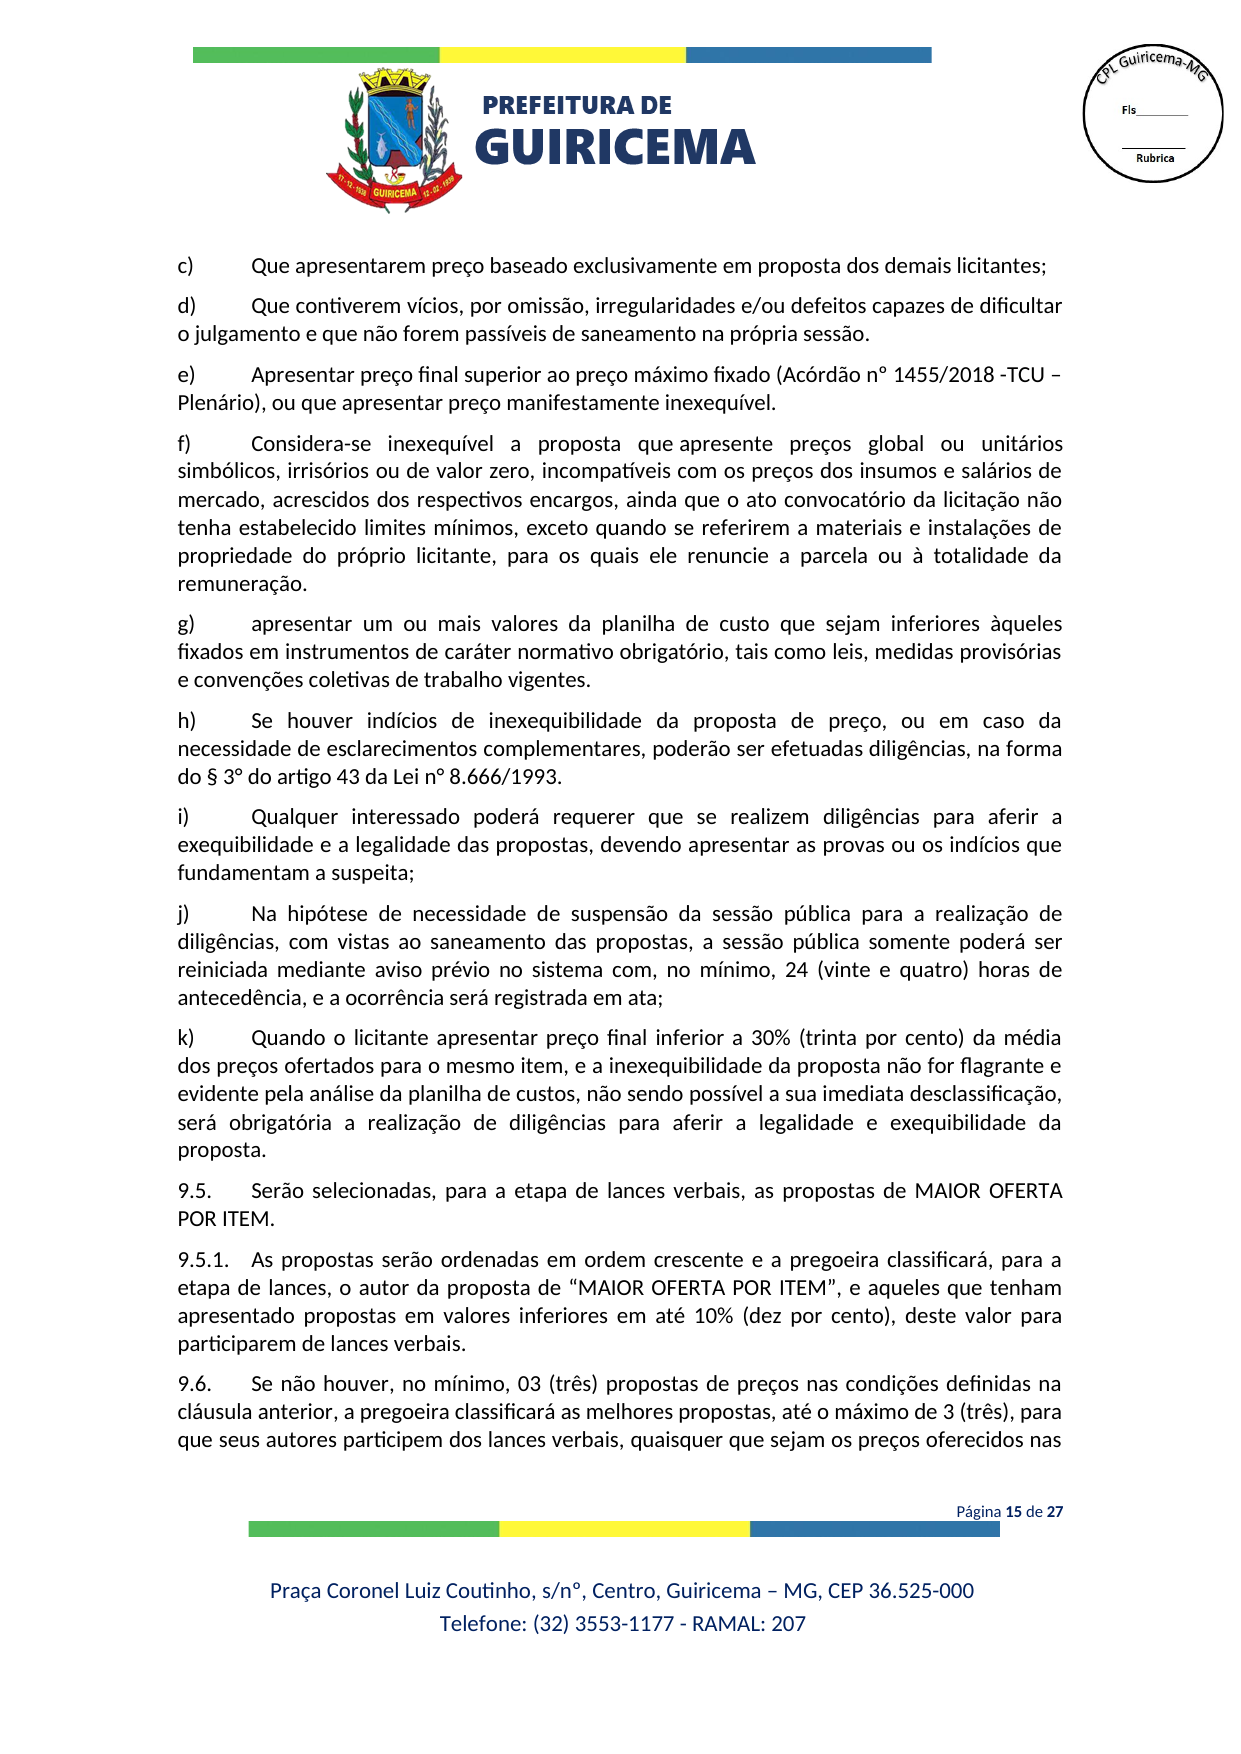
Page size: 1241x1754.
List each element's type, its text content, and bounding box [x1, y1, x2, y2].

list Na hipótese de necessidade de suspensão da sessão pública para a realização de diligências, com vistas ao saneamento das propostas, a sessão pública somente poderá ser reiniciada mediante aviso prévio no sistema com, no mínimo, 24 (vinte e quatro) horas de antecedência, e a ocorrência será registrada em ata; [177, 899, 1064, 1011]
picture [1082, 44, 1224, 183]
list Qualquer interessado poderá requerer que se realizem diligências para aferir a exequibilidade e a legalidade das propostas, devendo apresentar as provas ou os indícios que fundamentam a suspeita; [177, 802, 1064, 886]
list As propostas serão ordenadas em ordem crescente e a pregoeira classificará, para a etapa de lances, o autor da proposta de “MAIOR OFERTA POR ITEM”, e aqueles que tenham apresentado propostas em valores inferiores em até 10% (dez por cento), deste valor para participarem de lances verbais. [177, 1245, 1064, 1357]
list Apresentar preço final superior ao preço máximo fixado (Acórdão nº 1455/2018 -TCU – Plenário), ou que apresentar preço manifestamente inexequível. [177, 360, 1064, 416]
list Se houver indícios de inexequibilidade da proposta de preço, ou em caso da necessidade de esclarecimentos complementares, poderão ser efetuadas diligências, na forma do § 3° do artigo 43 da Lei n° 8.666/1993. [177, 706, 1064, 790]
list Que apresentarem preço baseado exclusivamente em proposta dos demais licitantes; [177, 251, 1064, 279]
picture [248, 1521, 1000, 1537]
list Considera-se inexequível a proposta que apresente preços global ou unitários simbólicos, irrisórios ou de valor zero, incompatíveis com os preços dos insumos e salários de mercado, acrescidos dos respectivos encargos, ainda que o ato convocatório da licitação não tenha estabelecido limites mínimos, exceto quando se referirem a materiais e instalações de propriedade do próprio licitante, para os quais ele renuncie a parcela ou à totalidade da remuneração. [177, 429, 1064, 597]
list Serão selecionadas, para a etapa de lances verbais, as propostas de MAIOR OFERTA POR ITEM. [177, 1176, 1064, 1232]
list Que contiverem vícios, por omissão, irregularidades e/ou defeitos capazes de dificultar o julgamento e que não forem passíveis de saneamento na própria sessão. [177, 292, 1064, 348]
list apresentar um ou mais valores da planilha de custo que sejam inferiores àqueles fixados em instrumentos de caráter normativo obrigatório, tais como leis, medidas provisórias e convenções coletivas de trabalho vigentes. [177, 609, 1064, 693]
list Quando o licitante apresentar preço final inferior a 30% (trinta por cento) da média dos preços ofertados para o mesmo item, e a inexequibilidade da proposta não for flagrante e evidente pela análise da planilha de custos, não sendo possível a sua imediata desclassificação, será obrigatória a realização de diligências para aferir a legalidade e exequibilidade da proposta. [177, 1023, 1064, 1164]
